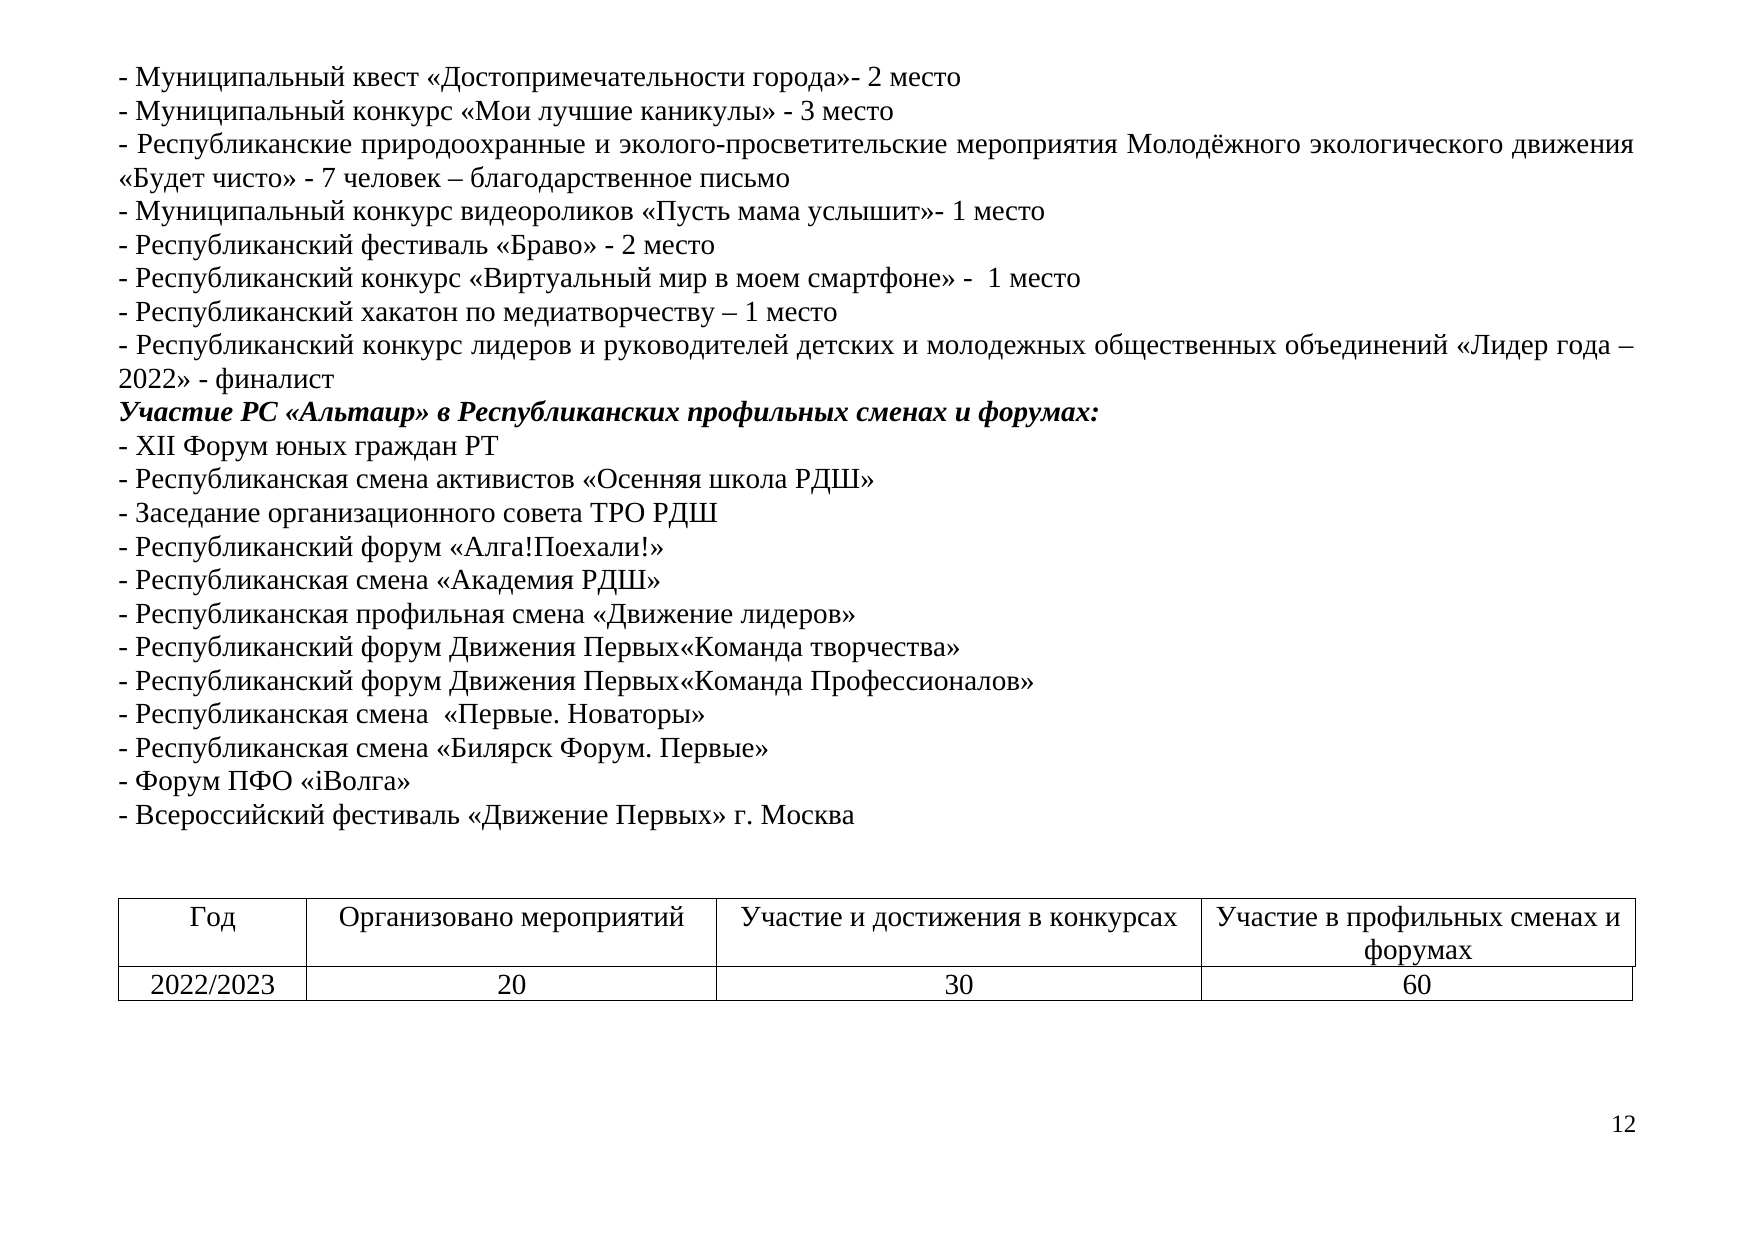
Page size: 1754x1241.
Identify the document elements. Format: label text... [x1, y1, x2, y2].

text - Муниципальный квест «Достопримечательности города»- 2 место [118, 59, 1636, 93]
table_header Участие и достижения в конкурсах [717, 899, 1201, 966]
table_cell 30 [717, 967, 1201, 1000]
text - XII Форум юных граждан РТ [118, 428, 1636, 462]
text - Республиканская смена «Первые. Новаторы» [118, 696, 1636, 730]
text - Форум ПФО «iВолга» [118, 763, 1636, 797]
text - Республиканская смена «Академия РДШ» [118, 562, 1636, 596]
text - Всероссийский фестиваль «Движение Первых» г. Москва [118, 797, 1636, 831]
text - Заседание организационного совета ТРО РДШ [118, 495, 1636, 529]
text - Республиканская профильная смена «Движение лидеров» [118, 596, 1636, 629]
table_cell 2022/2023 [119, 967, 306, 1000]
table_cell 20 [307, 967, 716, 1000]
table_header Участие в профильных сменах и форумах [1202, 899, 1635, 966]
text - Республиканский конкурс лидеров и руководителей детских и молодежных общественных объединений «Лидер года – 2022» - финалист [118, 327, 1636, 394]
text Участие РС «Альтаир» в Республиканских профильных сменах и форумах: [118, 394, 1636, 428]
table_header Год [119, 899, 306, 966]
text - Муниципальный конкурс видеороликов «Пусть мама услышит»- 1 место [118, 193, 1636, 227]
text - Республиканский форум «Алга!Поехали!» [118, 529, 1636, 562]
text - Республиканский фестиваль «Браво» - 2 место [118, 227, 1636, 260]
text - Республиканский форум Движения Первых«Команда творчества» [118, 629, 1636, 663]
text - Республиканские природоохранные и эколого-просветительские мероприятия Молодёжного экологического движения «Будет чисто» - 7 человек – благодарственное письмо [118, 126, 1636, 193]
text - Республиканская смена «Билярск Форум. Первые» [118, 730, 1636, 763]
text - Республиканский конкурс «Виртуальный мир в моем смартфоне» - 1 место [118, 260, 1636, 294]
table_cell 60 [1202, 967, 1632, 1000]
text - Республиканская смена активистов «Осенняя школа РДШ» [118, 462, 1636, 495]
text - Муниципальный конкурс «Мои лучшие каникулы» - 3 место [118, 93, 1636, 126]
text - Республиканский хакатон по медиатворчеству – 1 место [118, 294, 1636, 327]
text - Республиканский форум Движения Первых«Команда Профессионалов» [118, 663, 1636, 696]
table_header Организовано мероприятий [307, 899, 716, 966]
